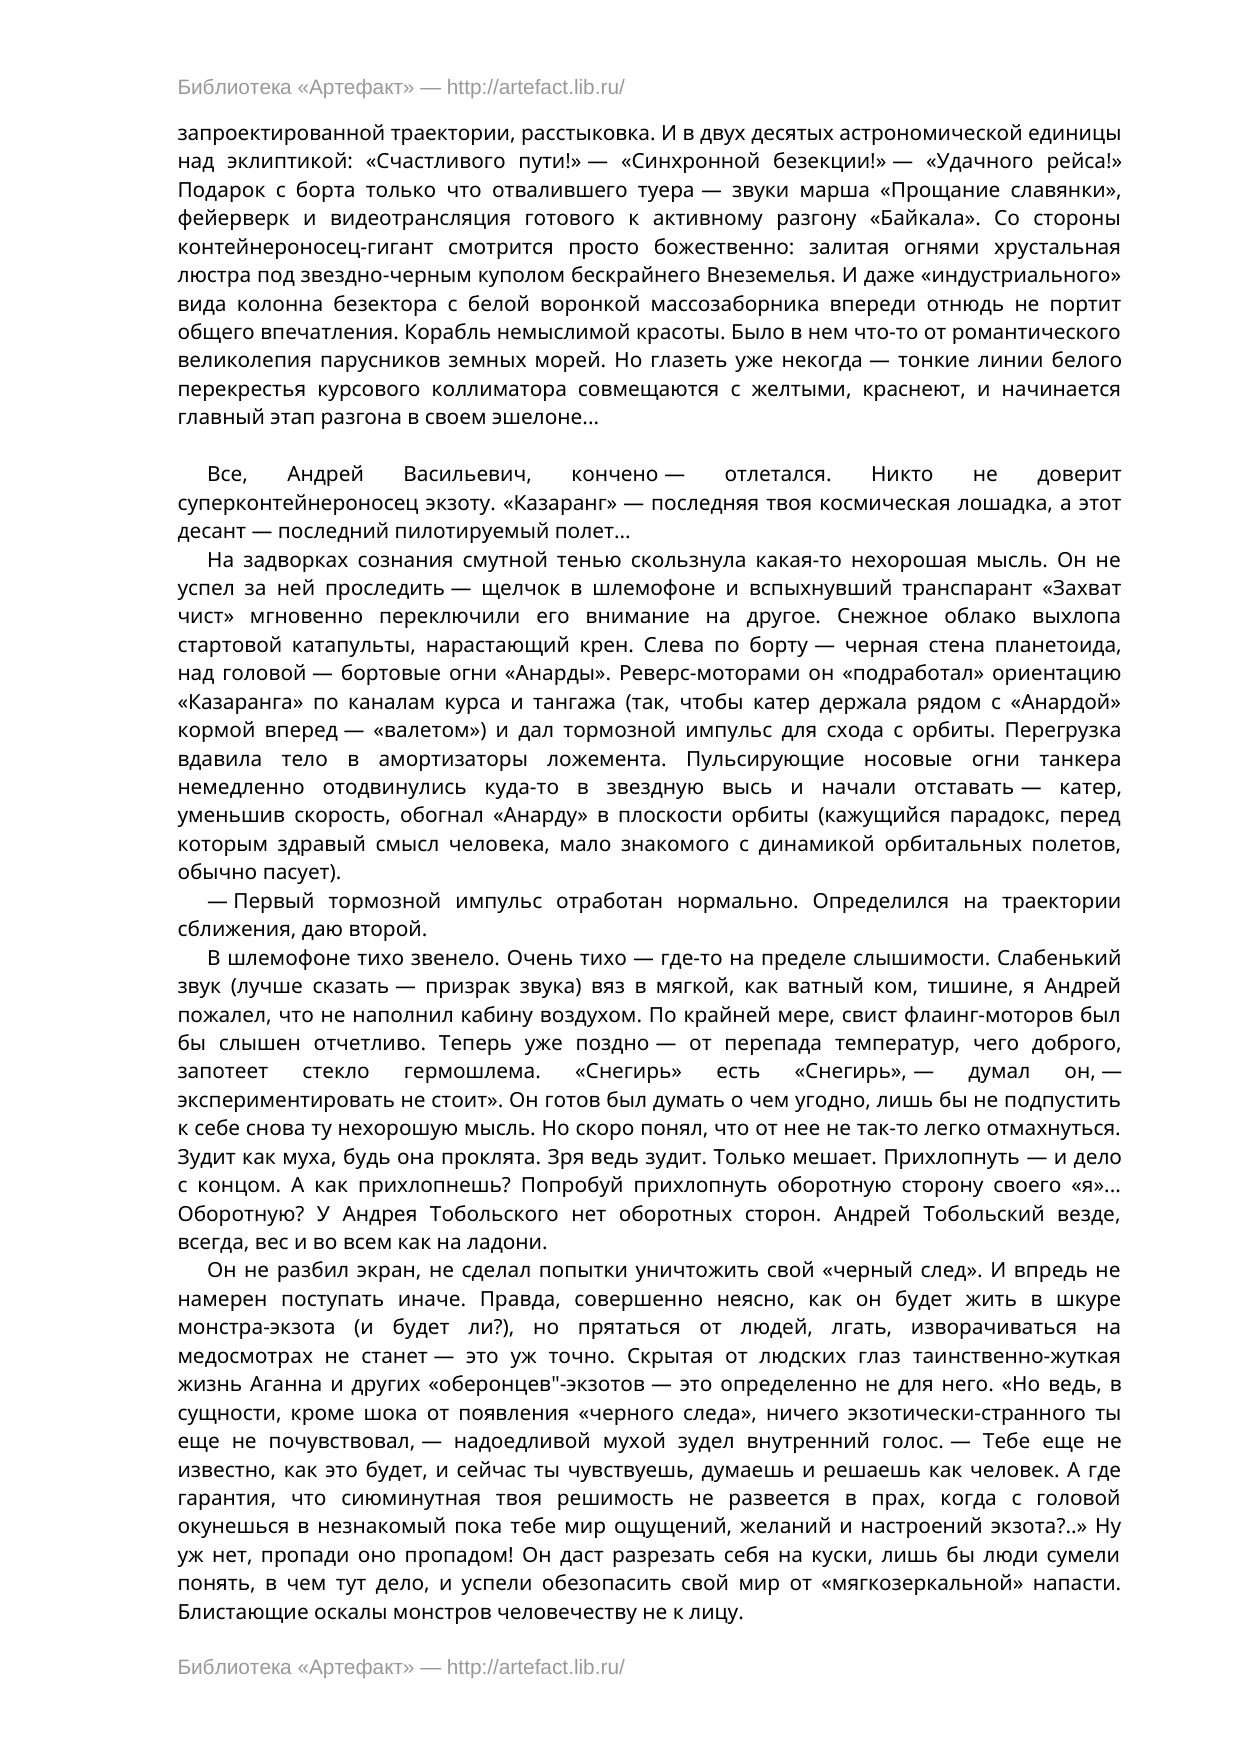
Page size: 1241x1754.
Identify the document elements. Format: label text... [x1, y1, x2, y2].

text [177, 118, 1122, 431]
text — Первый тормозной импульс отработан нормально. Определился на траектории сближения, даю второй. [177, 886, 1122, 943]
text На задворках сознания смутной тенью скользнула какая-то нехорошая мысль. Он не успел за ней проследить — щелчок в шлемофоне и вспыхнувший транспарант «Захват чист» мгновенно переключили его внимание на другое. Снежное облако выхлопа стартовой катапульты, нарастающий крен. Слева по борту — черная стена планетоида, над головой — бортовые огни «Анарды». Реверс-моторами он «подработал» ориентацию «Казаранга» по каналам курса и тангажа (так, чтобы катер держала рядом с «Анардой» кормой вперед — «валетом») и дал тормозной импульс для схода с орбиты. Перегрузка вдавила тело в амортизаторы ложемента. Пульсирующие носовые огни танкера немедленно отодвинулись куда-то в звездную высь и начали отставать — катер, уменьшив скорость, обогнал «Анарду» в плоскости орбиты (кажущийся парадокс, перед которым здравый смысл человека, мало знакомого с динамикой орбитальных полетов, обычно пасует). [177, 545, 1122, 886]
text Все, Андрей Васильевич, кончено — отлетался. Никто не доверит суперконтейнероносец экзоту. «Казаранг» — последняя твоя космическая лошадка, а этот десант — последний пилотируемый полет... [177, 459, 1122, 545]
text В шлемофоне тихо звенело. Очень тихо — где-то на пределе слышимости. Слабенький звук (лучше сказать — призрак звука) вяз в мягкой, как ватный ком, тишине, я Андрей пожалел, что не наполнил кабину воздухом. По крайней мере, свист флаинг-моторов был бы слышен отчетливо. Теперь уже поздно — от перепада температур, чего доброго, запотеет стекло гермошлема. «Снегирь» есть «Снегирь», — думал он, — экспериментировать не стоит». Он готов был думать о чем угодно, лишь бы не подпустить к себе снова ту нехорошую мысль. Но скоро понял, что от нее не так-то легко отмахнуться. Зудит как муха, будь она проклята. Зря ведь зудит. Только мешает. Прихлопнуть — и дело с концом. А как прихлопнешь? Попробуй прихлопнуть оборотную сторону своего «я»... Оборотную? У Андрея Тобольского нет оборотных сторон. Андрей Тобольский везде, всегда, вес и во всем как на ладони. [177, 943, 1122, 1256]
text Он не разбил экран, не сделал попытки уничтожить свой «черный след». И впредь не намерен поступать иначе. Правда, совершенно неясно, как он будет жить в шкуре монстра-экзота (и будет ли?), но прятаться от людей, лгать, изворачиваться на медосмотрах не станет — это уж точно. Скрытая от людских глаз таинственно-жуткая жизнь Аганна и других «оберонцев"-экзотов — это определенно не для него. «Но ведь, в сущности, кроме шока от появления «черного следа», ничего экзотически-странного ты еще не почувствовал, — надоедливой мухой зудел внутренний голос. — Тебе еще не известно, как это будет, и сейчас ты чувствуешь, думаешь и решаешь как человек. А где гарантия, что сиюминутная твоя решимость не развеется в прах, когда с головой окунешься в незнакомый пока тебе мир ощущений, желаний и настроений экзота?..» Ну уж нет, пропади оно пропадом! Он даст разрезать себя на куски, лишь бы люди сумели понять, в чем тут дело, и успели обезопасить свой мир от «мягкозеркальной» напасти. Блистающие оскалы монстров человечеству не к лицу. [177, 1256, 1122, 1625]
